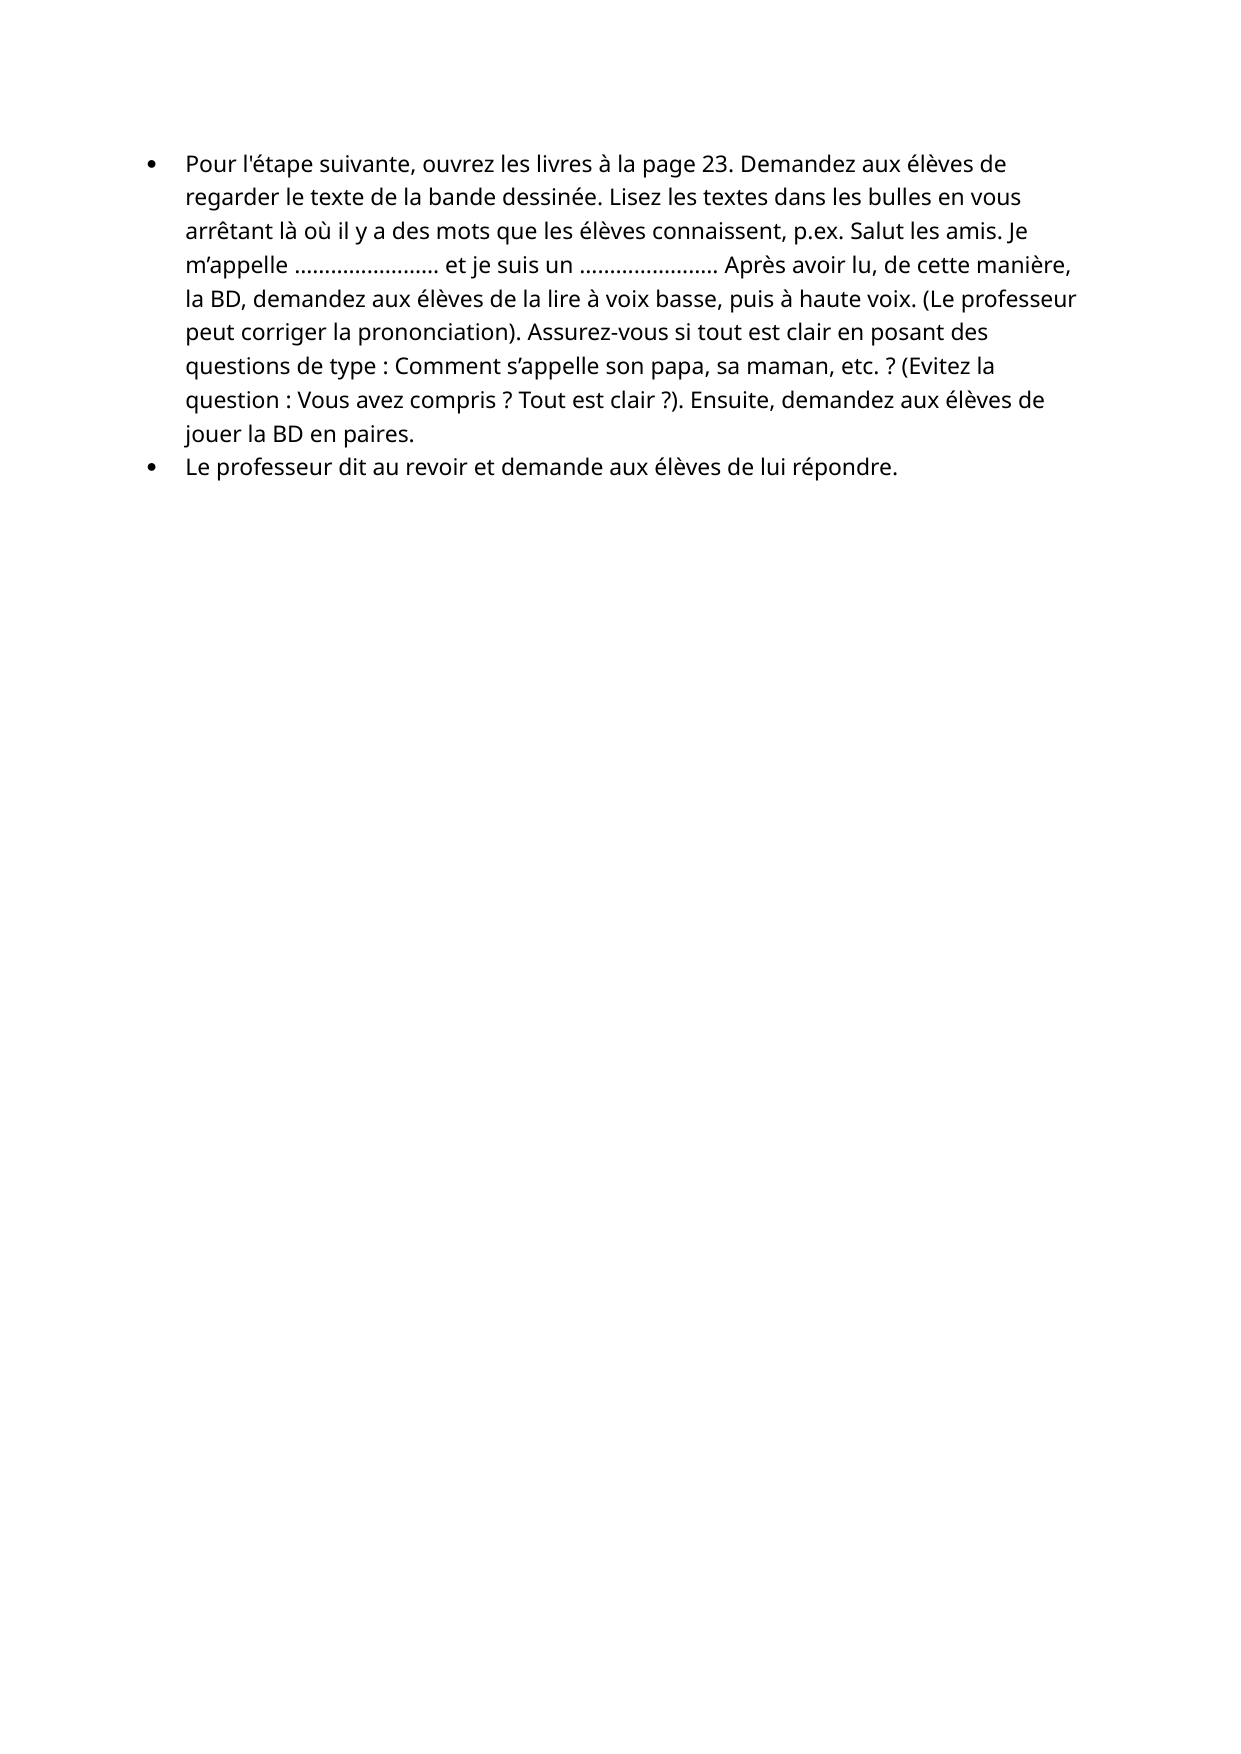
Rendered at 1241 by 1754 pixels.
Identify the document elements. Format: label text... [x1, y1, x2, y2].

list Pour l'étape suivante, ouvrez les livres à la page 23. Demandez aux élèves de regarder le texte de la bande dessinée. Lisez les textes dans les bulles en vous arrêtant là où il y a des mots que les élèves connaissent, p.ex. Salut les amis. Je m’appelle …………………… et je suis un ………………….. Après avoir lu, de cette manière, la BD, demandez aux élèves de la lire à voix basse, puis à haute voix. (Le professeur peut corriger la prononciation). Assurez-vous si tout est clair en posant des questions de type : Comment s’appelle son papa, sa maman, etc. ? (Evitez la question : Vous avez compris ? Tout est clair ?). Ensuite, demandez aux élèves de jouer la BD en paires. [148, 148, 1093, 449]
list Le professeur dit au revoir et demande aux élèves de lui répondre. [148, 451, 1093, 483]
